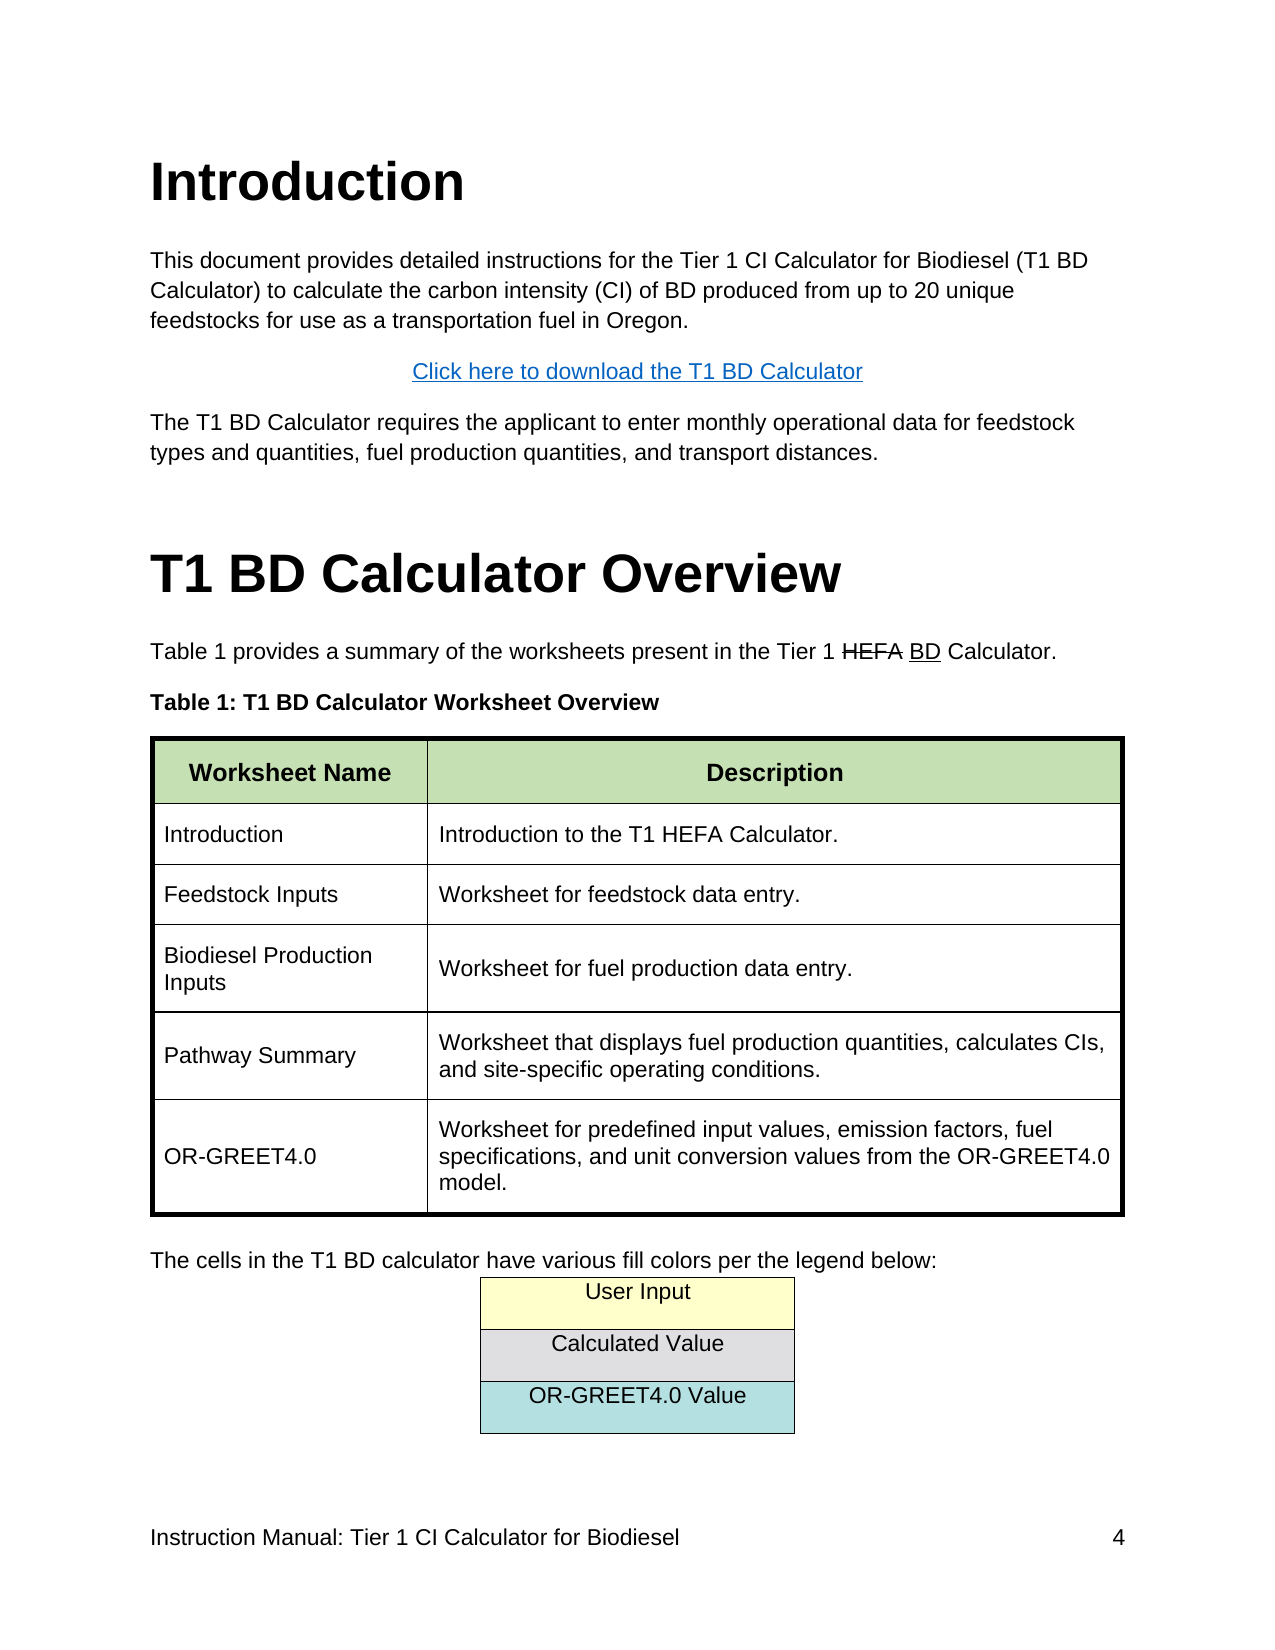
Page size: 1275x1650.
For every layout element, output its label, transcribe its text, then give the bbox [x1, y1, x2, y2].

table_cell Introduction [155, 804, 427, 864]
table_cell Worksheet for fuel production data entry. [428, 925, 1120, 1011]
text Table 1 provides a summary of the worksheets present in the Tier 1 HEFA BD Calculator. [150, 638, 1125, 664]
table_cell Biodiesel Production Inputs [155, 925, 427, 1011]
text Click here to download the T1 BD Calculator [150, 358, 1125, 384]
table_cell OR-GREET4.0 [155, 1100, 427, 1212]
table_cell Calculated Value [481, 1330, 794, 1381]
table_cell Worksheet for predefined input values, emission factors, fuel specifications, and unit conversion values from the OR-GREET4.0 model. [428, 1100, 1120, 1212]
table_cell Worksheet that displays fuel production quantities, calculates CIs, and site-specific operating conditions. [428, 1013, 1120, 1098]
table_header User Input [481, 1278, 794, 1329]
table_cell Introduction to the T1 HEFA Calculator. [428, 804, 1120, 864]
table_header Description [428, 741, 1120, 803]
table_cell Worksheet for feedstock data entry. [428, 865, 1120, 924]
table_cell OR-GREET4.0 Value [481, 1382, 794, 1433]
subtitle Introduction [150, 150, 1125, 212]
table_header Worksheet Name [155, 741, 427, 803]
text Table 1: T1 BD Calculator Worksheet Overview [150, 689, 1125, 715]
table_cell Feedstock Inputs [155, 865, 427, 924]
text This document provides detailed instructions for the Tier 1 CI Calculator for Biodiesel (T1 BD Calculator) to calculate the carbon intensity (CI) of BD produced from up to 20 unique feedstocks for use as a transportation fuel in Oregon. [150, 247, 1125, 333]
table_cell Pathway Summary [155, 1013, 427, 1098]
text The T1 BD Calculator requires the applicant to enter monthly operational data for feedstock types and quantities, fuel production quantities, and transport distances. [150, 409, 1125, 466]
text The cells in the T1 BD calculator have various fill colors per the legend below: [150, 1247, 1125, 1273]
subtitle T1 BD Calculator Overview [150, 541, 1125, 604]
